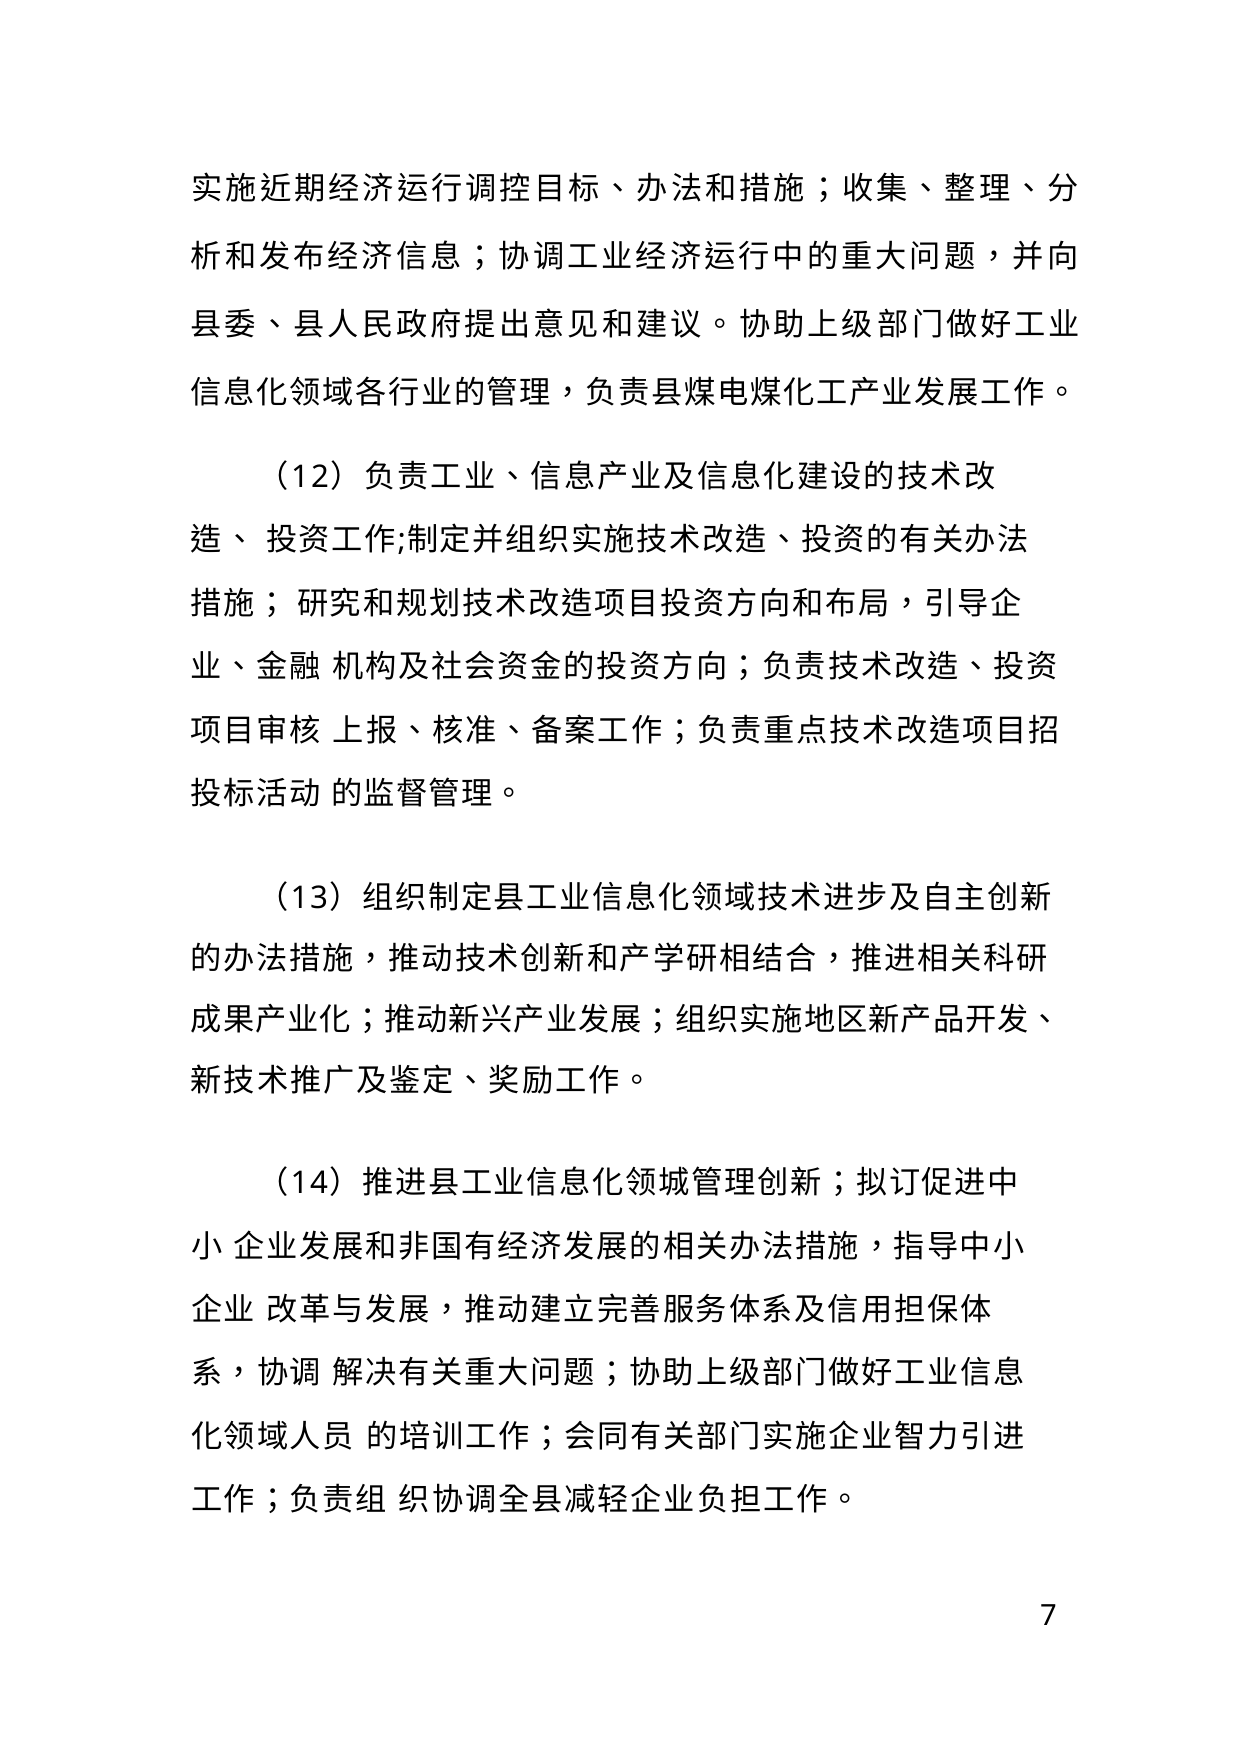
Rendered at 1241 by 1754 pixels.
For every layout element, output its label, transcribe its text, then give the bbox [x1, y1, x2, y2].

text （14）推进县工业信息化领城管理创新；拟订促进中小 企业发展和非国有经济发展的相关办法措施，指导中小企业 改革与发展，推动建立完善服务体系及信用担保体系，协调 解决有关重大问题；协助上级部门做好工业信息化领域人员 的培训工作；会同有关部门实施企业智力引进工作；负责组 织协调全县减轻企业负担工作。 [191, 1160, 1052, 1520]
text （12）负责工业、信息产业及信息化建设的技术改造、 投资工作;制定并组织实施技术改造、投资的有关办法措施； 研究和规划技术改造项目投资方向和布局，引导企业、金融 机构及社会资金的投资方向；负责技术改造、投资项目审核 上报、核准、备案工作；负责重点技术改造项目招投标活动 的监督管理。 [191, 454, 1061, 814]
text （13）组织制定县工业信息化领域技术进步及自主创新 的办法措施，推动技术创新和产学研相结合，推进相关科研 成果产业化；推动新兴产业发展；组织实施地区新产品开发、 新技术推广及鉴定、奖励工作。 [191, 876, 1062, 1101]
text 实施近期经济运行调控目标、办法和措施；收集、整理、分 析和发布经济信息；协调工业经济运行中的重大问题，并向 县委、县人民政府提出意见和建议。协助上级部门做好工业 信息化领域各行业的管理，负责县煤电煤化工产业发展工作。 [191, 166, 1080, 413]
